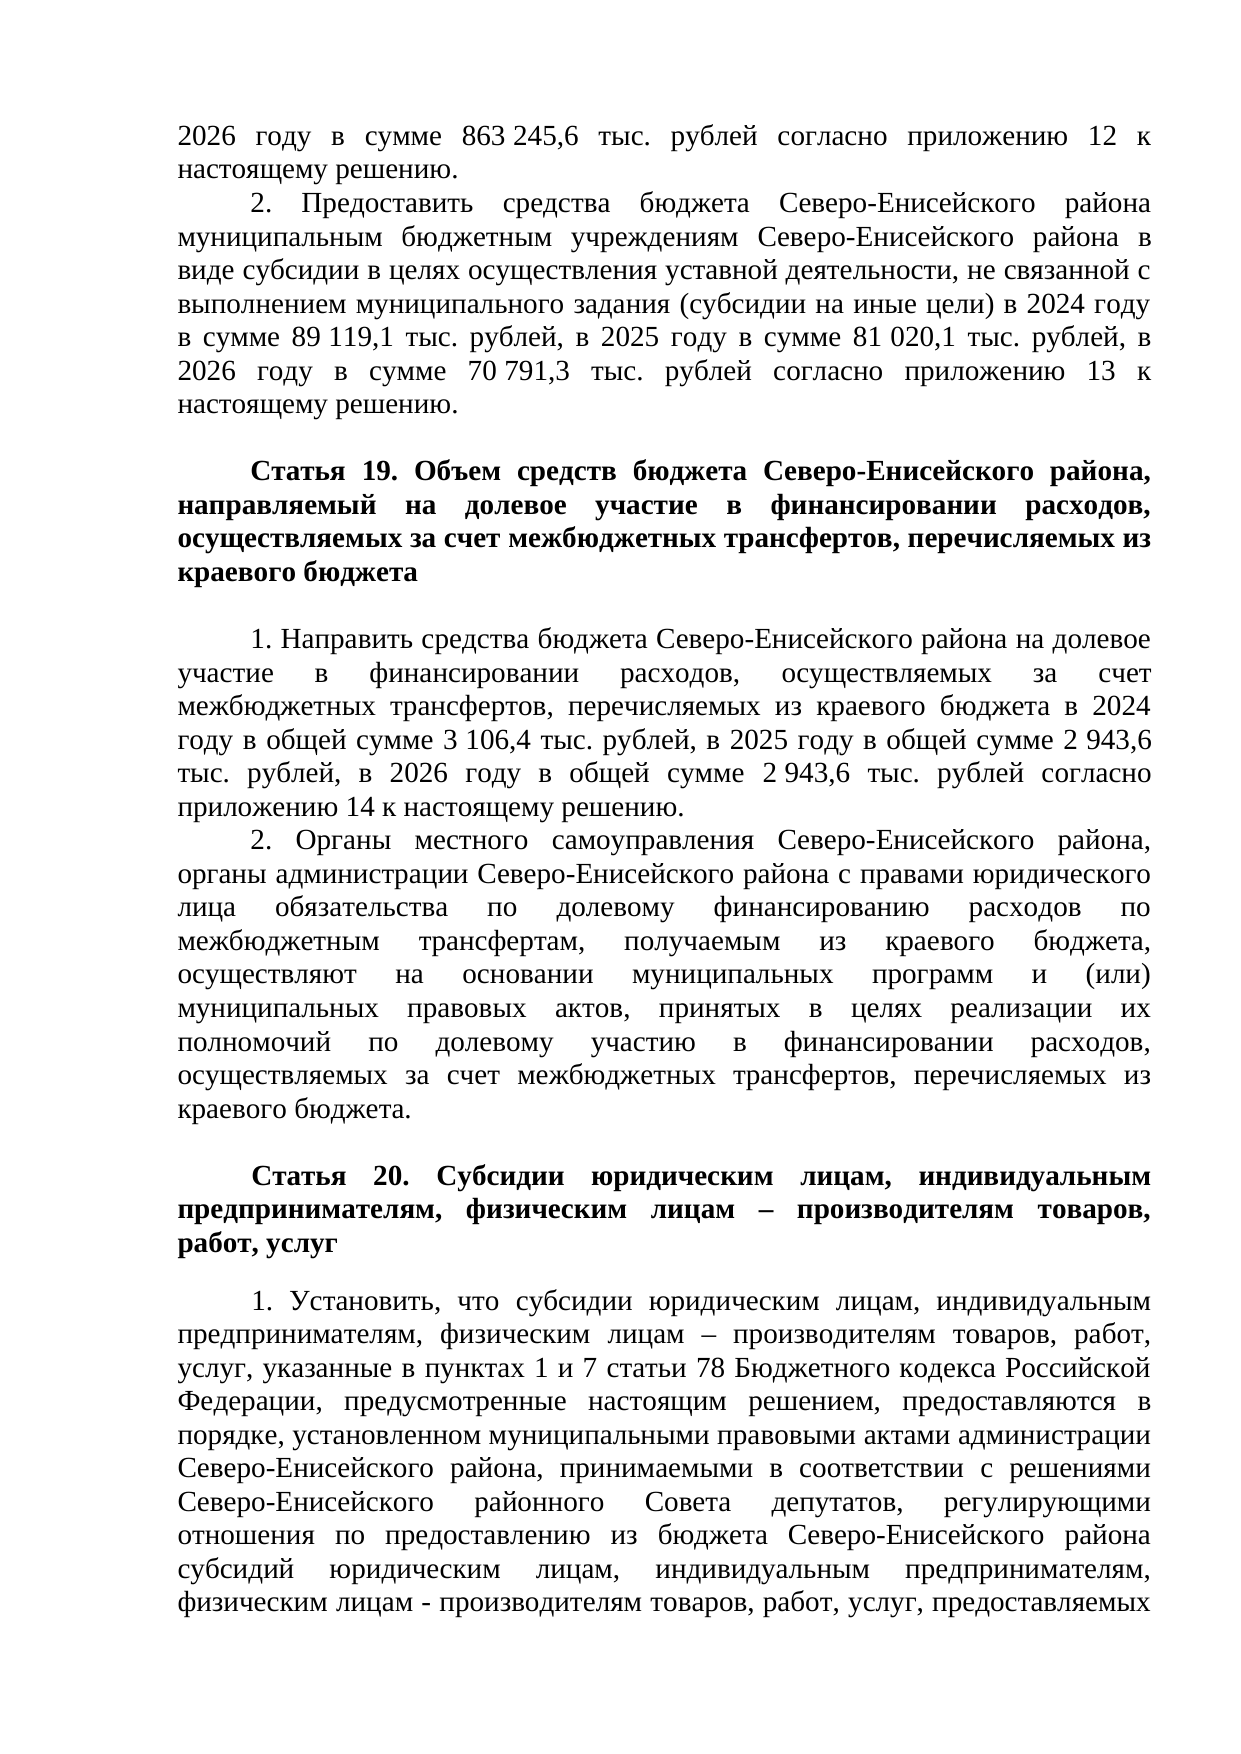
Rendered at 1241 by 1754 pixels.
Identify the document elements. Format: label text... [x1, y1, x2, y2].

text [177, 1283, 1152, 1618]
text 2. Органы местного самоуправления Северо-Енисейского района, органы администрации Северо-Енисейского района с правами юридического лица обязательства по долевому финансированию расходов по межбюджетным трансфертам, получаемым из краевого бюджета, осуществляют на основании муниципальных программ и (или) муниципальных правовых актов, принятых в целях реализации их полномочий по долевому участию в финансировании расходов, осуществляемых за счет межбюджетных трансфертов, перечисляемых из краевого бюджета. [177, 822, 1152, 1124]
text 2. Предоставить средства бюджета Северо-Енисейского района муниципальным бюджетным учреждениям Северо-Енисейского района в виде субсидии в целях осуществления уставной деятельности, не связанной с выполнением муниципального задания (субсидии на иные цели) в 2024 году в сумме 89 119,1 тыс. рублей, в 2025 году в сумме 81 020,1 тыс. рублей, в 2026 году в сумме 70 791,3 тыс. рублей согласно приложению 13 к настоящему решению. [177, 185, 1152, 420]
text Статья 20. Субсидии юридическим лицам, индивидуальным предпринимателям, физическим лицам – производителям товаров, работ, услуг [177, 1158, 1152, 1258]
text 1. Направить средства бюджета Северо-Енисейского района на долевое участие в финансировании расходов, осуществляемых за счет межбюджетных трансфертов, перечисляемых из краевого бюджета в 2024 году в общей сумме 3 106,4 тыс. рублей, в 2025 году в общей сумме 2 943,6 тыс. рублей, в 2026 году в общей сумме 2 943,6 тыс. рублей согласно приложению 14 к настоящему решению. [177, 621, 1152, 822]
text Статья 19. Объем средств бюджета Северо-Енисейского района, направляемый на долевое участие в финансировании расходов, осуществляемых за счет межбюджетных трансфертов, перечисляемых из краевого бюджета [177, 453, 1152, 588]
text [177, 118, 1152, 185]
